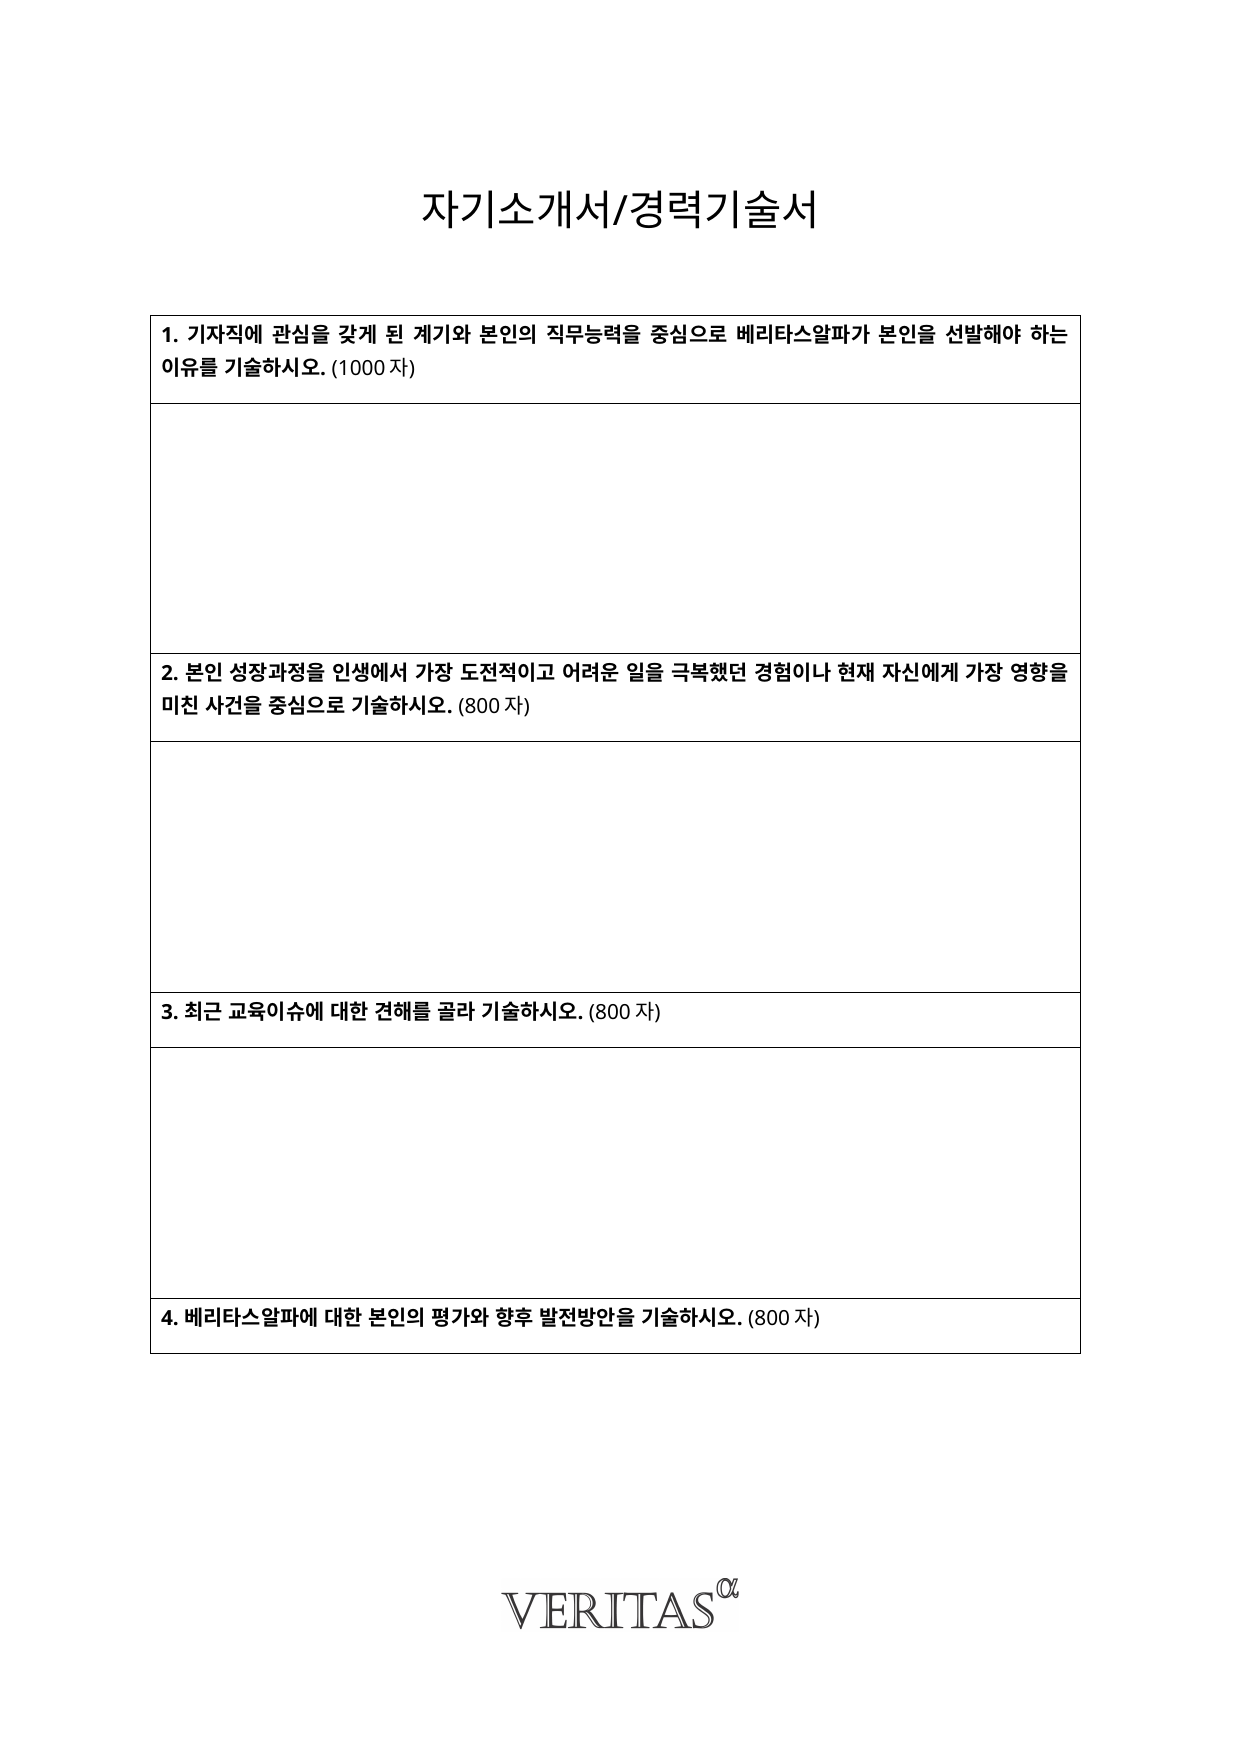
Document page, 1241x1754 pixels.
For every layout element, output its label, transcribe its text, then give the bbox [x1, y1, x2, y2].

text 자기소개서/경력기술서 [150, 177, 1090, 238]
table_cell [151, 1048, 1080, 1297]
table_cell 4. 베리타스알파에 대한 본인의 평가와 향후 발전방안을 기술하시오. (800자) [151, 1299, 1080, 1353]
table_cell 3. 최근 교육이슈에 대한 견해를 골라 기술하시오. (800자) [151, 993, 1080, 1047]
picture [501, 1578, 739, 1632]
table_cell [151, 742, 1080, 992]
table_cell 2. 본인 성장과정을 인생에서 가장 도전적이고 어려운 일을 극복했던 경험이나 현재 자신에게 가장 영향을 미친 사건을 중심으로 기술하시오. (800자) [151, 654, 1080, 741]
table_header 1. 기자직에 관심을 갖게 된 계기와 본인의 직무능력을 중심으로 베리타스알파가 본인을 선발해야 하는 이유를 기술하시오. (1000자) [151, 316, 1080, 403]
table_cell [151, 404, 1080, 653]
